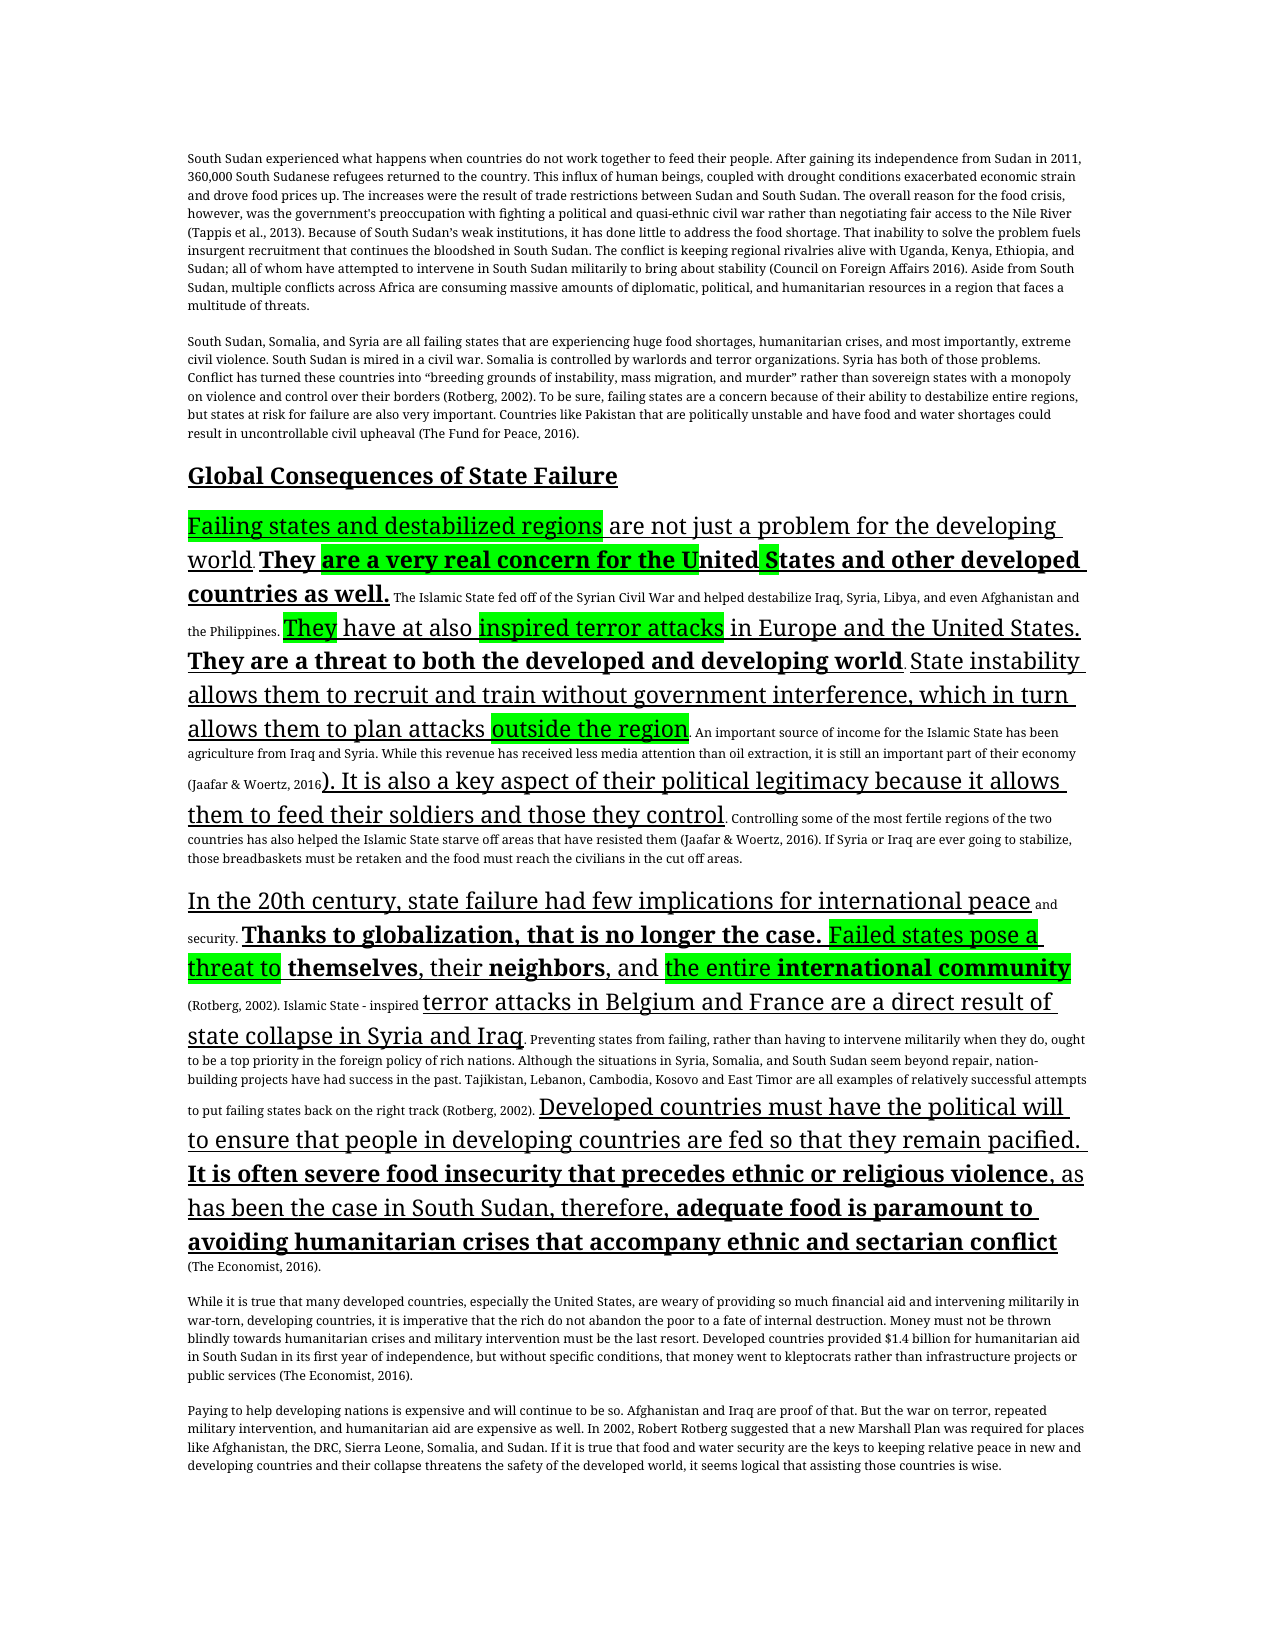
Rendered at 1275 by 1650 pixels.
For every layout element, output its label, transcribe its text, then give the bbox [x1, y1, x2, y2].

text While it is true that many developed countries, especially the United States, are weary of providing so much financial aid and intervening militarily in war-torn, developing countries, it is imperative that the rich do not abandon the poor to a fate of internal destruction. Money must not be thrown blindly towards humanitarian crises and military intervention must be the last resort. Developed countries provided $1.4 billion for humanitarian aid in South Sudan in its first year of independence, but without specific conditions, that money went to kleptocrats rather than infrastructure projects or public services (The Economist, 2016). [187, 1293, 1087, 1384]
text In the 20th century, state failure had few implications for international peace and security. Thanks to globalization, that is no longer the case. Failed states pose a threat to themselves, their neighbors, and the entire international community (Rotberg, 2002). Islamic State - inspired terror attacks in Belgium and France are a direct result of state collapse in Syria and Iraq. Preventing states from failing, rather than having to intervene militarily when they do, ought to be a top priority in the foreign policy of rich nations. Although the situations in Syria, Somalia, and South Sudan seem beyond repair, nation-building projects have had success in the past. Tajikistan, Lebanon, Cambodia, Kosovo and East Timor are all examples of relatively successful attempts to put failing states back on the right track (Rotberg, 2002). Developed countries must have the political will to ensure that people in developing countries are fed so that they remain pacified. It is often severe food insecurity that precedes ethnic or religious violence, as has been the case in South Sudan, therefore, adequate food is paramount to avoiding humanitarian crises that accompany ethnic and sectarian conflict (The Economist, 2016). [187, 885, 1087, 1151]
text Failing states and destabilized regions are not just a problem for the developing world. They are a very real concern for the United States and other developed countries as well. The Islamic State fed off of the Syrian Civil War and helped destabilize Iraq, Syria, Libya, and even Afghanistan and the Philippines. They have at also inspired terror attacks in Europe and the United States. They are a threat to both the developed and developing world. State instability allows them to recruit and train without government interference, which in turn allows them to plan attacks outside the region. An important source of income for the Islamic State has been agriculture from Iraq and Syria. While this revenue has received less media attention than oil extraction, it is still an important part of their economy (Jaafar & Woertz, 2016). It is also a key aspect of their political legitimacy because it allows them to feed their soldiers and those they control. Controlling some of the most fertile regions of the two countries has also helped the Islamic State starve off areas that have resisted them (Jaafar & Woertz, 2016). If Syria or Iraq are ever going to stabilize, those breadbaskets must be retaken and the food must reach the civilians in the cut off areas. [187, 510, 1087, 867]
text Paying to help developing nations is expensive and will continue to be so. Afghanistan and Iraq are proof of that. But the war on terror, repeated military intervention, and humanitarian aid are expensive as well. In 2002, Robert Rotberg suggested that a new Marshall Plan was required for places like Afghanistan, the DRC, Sierra Leone, Somalia, and Sudan. If it is true that food and water security are the keys to keeping relative peace in new and developing countries and their collapse threatens the safety of the developed world, it seems logical that assisting those countries is wise. [187, 1402, 1087, 1474]
text Global Consequences of State Failure [187, 460, 1087, 491]
text In the 20th century, state failure had few implications for international peace and security. Thanks to globalization, that is no longer the case. Failed states pose a threat to themselves, their neighbors, and the entire international community (Rotberg, 2002). Islamic State - inspired terror attacks in Belgium and France are a direct result of state collapse in Syria and Iraq. Preventing states from failing, rather than having to intervene militarily when they do, ought to be a top priority in the foreign policy of rich nations. Although the situations in Syria, Somalia, and South Sudan seem beyond repair, nation-building projects have had success in the past. Tajikistan, Lebanon, Cambodia, Kosovo and East Timor are all examples of relatively successful attempts to put failing states back on the right track (Rotberg, 2002). Developed countries must have the political will to ensure that people in developing countries are fed so that they remain pacified. It is often severe food insecurity that precedes ethnic or religious violence, as has been the case in South Sudan, therefore, adequate food is paramount to avoiding humanitarian crises that accompany ethnic and sectarian conflict (The Economist, 2016). [187, 1152, 1087, 1275]
text South Sudan, Somalia, and Syria are all failing states that are experiencing huge food shortages, humanitarian crises, and most importantly, extreme civil violence. South Sudan is mired in a civil war. Somalia is controlled by warlords and terror organizations. Syria has both of those problems. Conflict has turned these countries into “breeding grounds of instability, mass migration, and murder” rather than sovereign states with a monopoly on violence and control over their borders (Rotberg, 2002). To be sure, failing states are a concern because of their ability to destabilize entire regions, but states at risk for failure are also very important. Countries like Pakistan that are politically unstable and have food and water shortages could result in uncontrollable civil upheaval (The Fund for Peace, 2016). [187, 333, 1087, 442]
text South Sudan experienced what happens when countries do not work together to feed their people. After gaining its independence from Sudan in 2011, 360,000 South Sudanese refugees returned to the country. This influx of human beings, coupled with drought conditions exacerbated economic strain and drove food prices up. The increases were the result of trade restrictions between Sudan and South Sudan. The overall reason for the food crisis, however, was the government's preoccupation with fighting a political and quasi-ethnic civil war rather than negotiating fair access to the Nile River (Tappis et al., 2013). Because of South Sudan’s weak institutions, it has done little to address the food shortage. That inability to solve the problem fuels insurgent recruitment that continues the bloodshed in South Sudan. The conflict is keeping regional rivalries alive with Uganda, Kenya, Ethiopia, and Sudan; all of whom have attempted to intervene in South Sudan militarily to bring about stability (Council on Foreign Affairs 2016). Aside from South Sudan, multiple conflicts across Africa are consuming massive amounts of diplomatic, political, and humanitarian resources in a region that faces a multitude of threats. [187, 150, 1087, 314]
